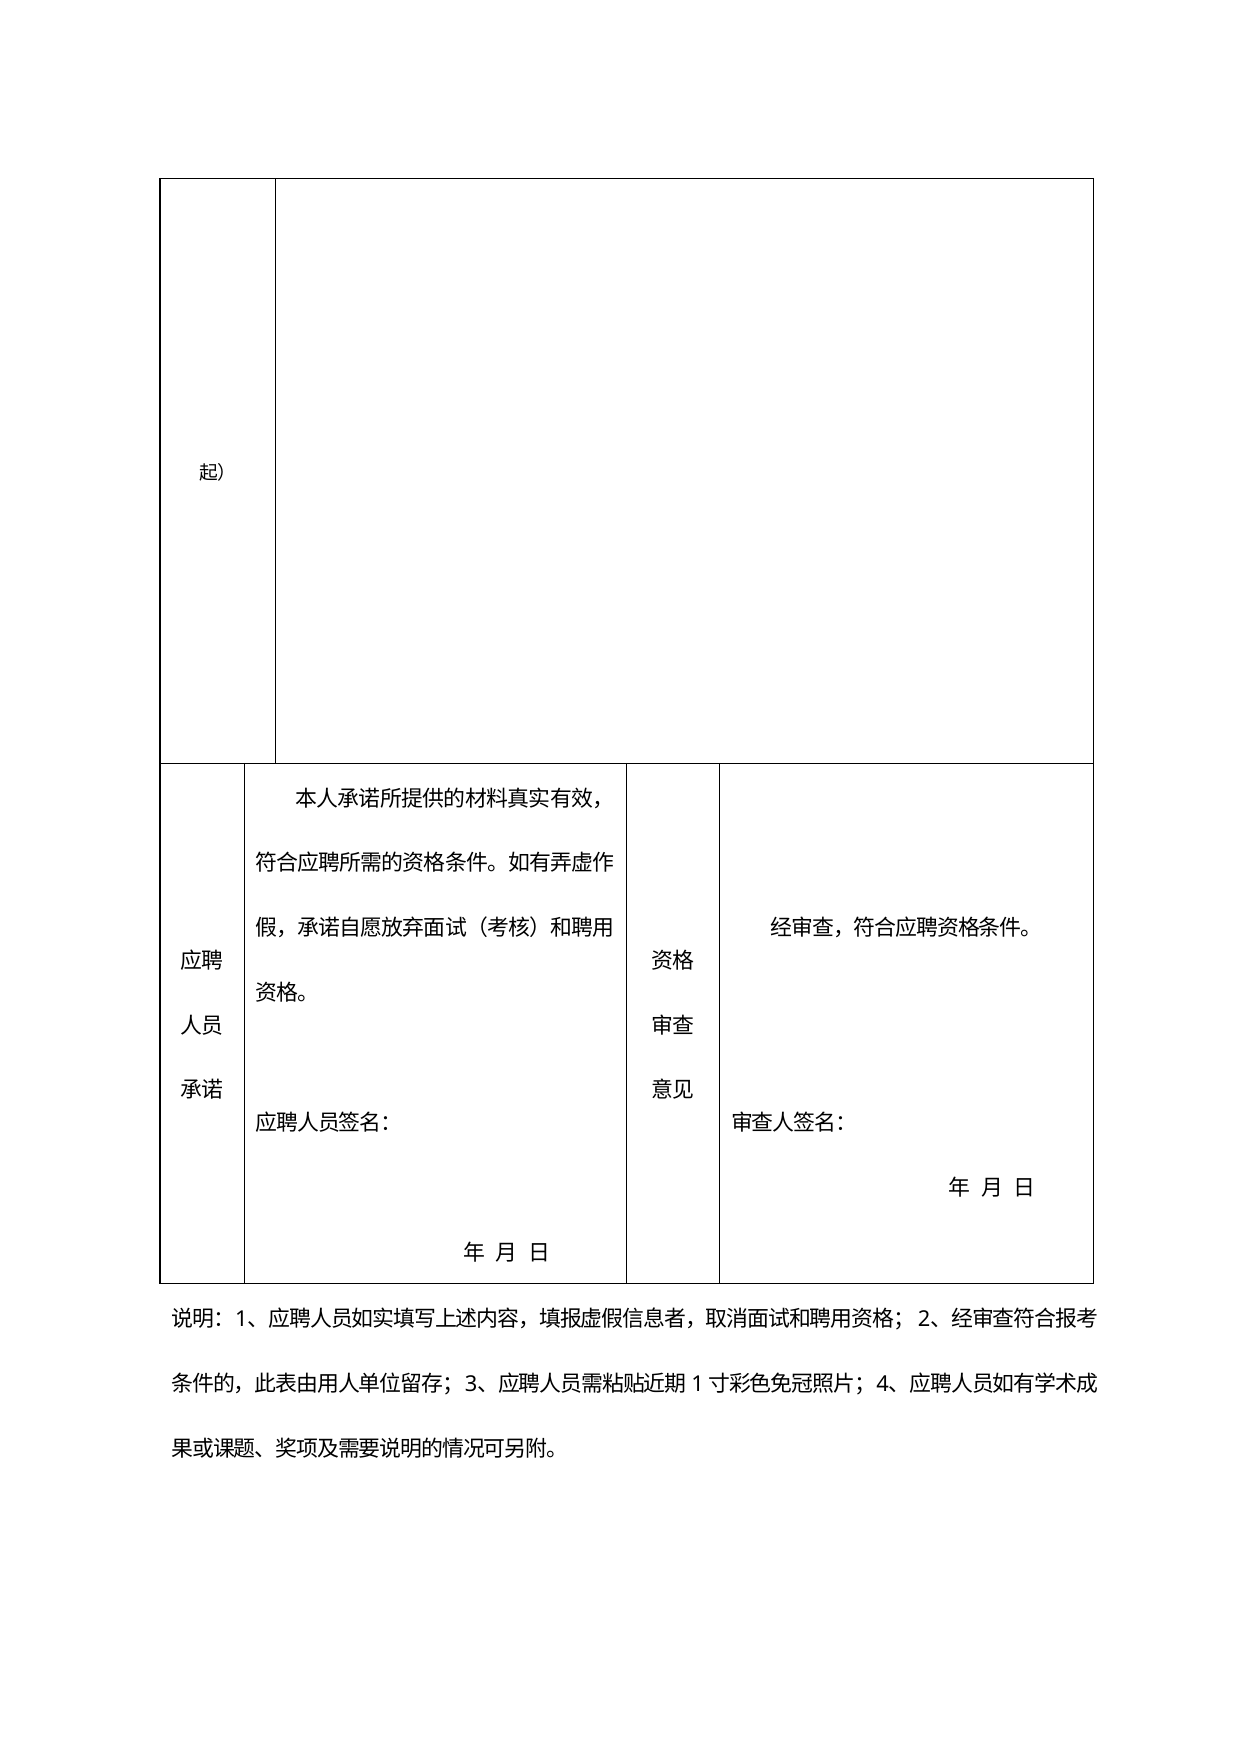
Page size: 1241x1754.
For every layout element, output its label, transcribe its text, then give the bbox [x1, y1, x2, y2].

table_cell 资格 审查 意见 [627, 764, 719, 1283]
table_cell 应聘 人员 承诺 [161, 764, 244, 1283]
table_cell [276, 179, 1093, 763]
text 说明：1、应聘人员如实填写上述内容，填报虚假信息者，取消面试和聘用资格；2、经审查符合报考条件的，此表由用人单位留存；3、应聘人员需粘贴近期1寸彩色免冠照片；4、应聘人员如有学术成果或课题、奖项及需要说明的情况可另附。 [171, 1284, 1098, 1479]
table_cell 经审查，符合应聘资格条件。 审查人签名： 年 月 日 [720, 764, 1093, 1283]
table_cell 个人简历 （自高中起） [161, 179, 275, 763]
table_cell 本人承诺所提供的材料真实有效，符合应聘所需的资格条件。如有弄虚作假，承诺自愿放弃面试（考核）和聘用资格。 应聘人员签名： 年 月 日 [245, 764, 626, 1283]
